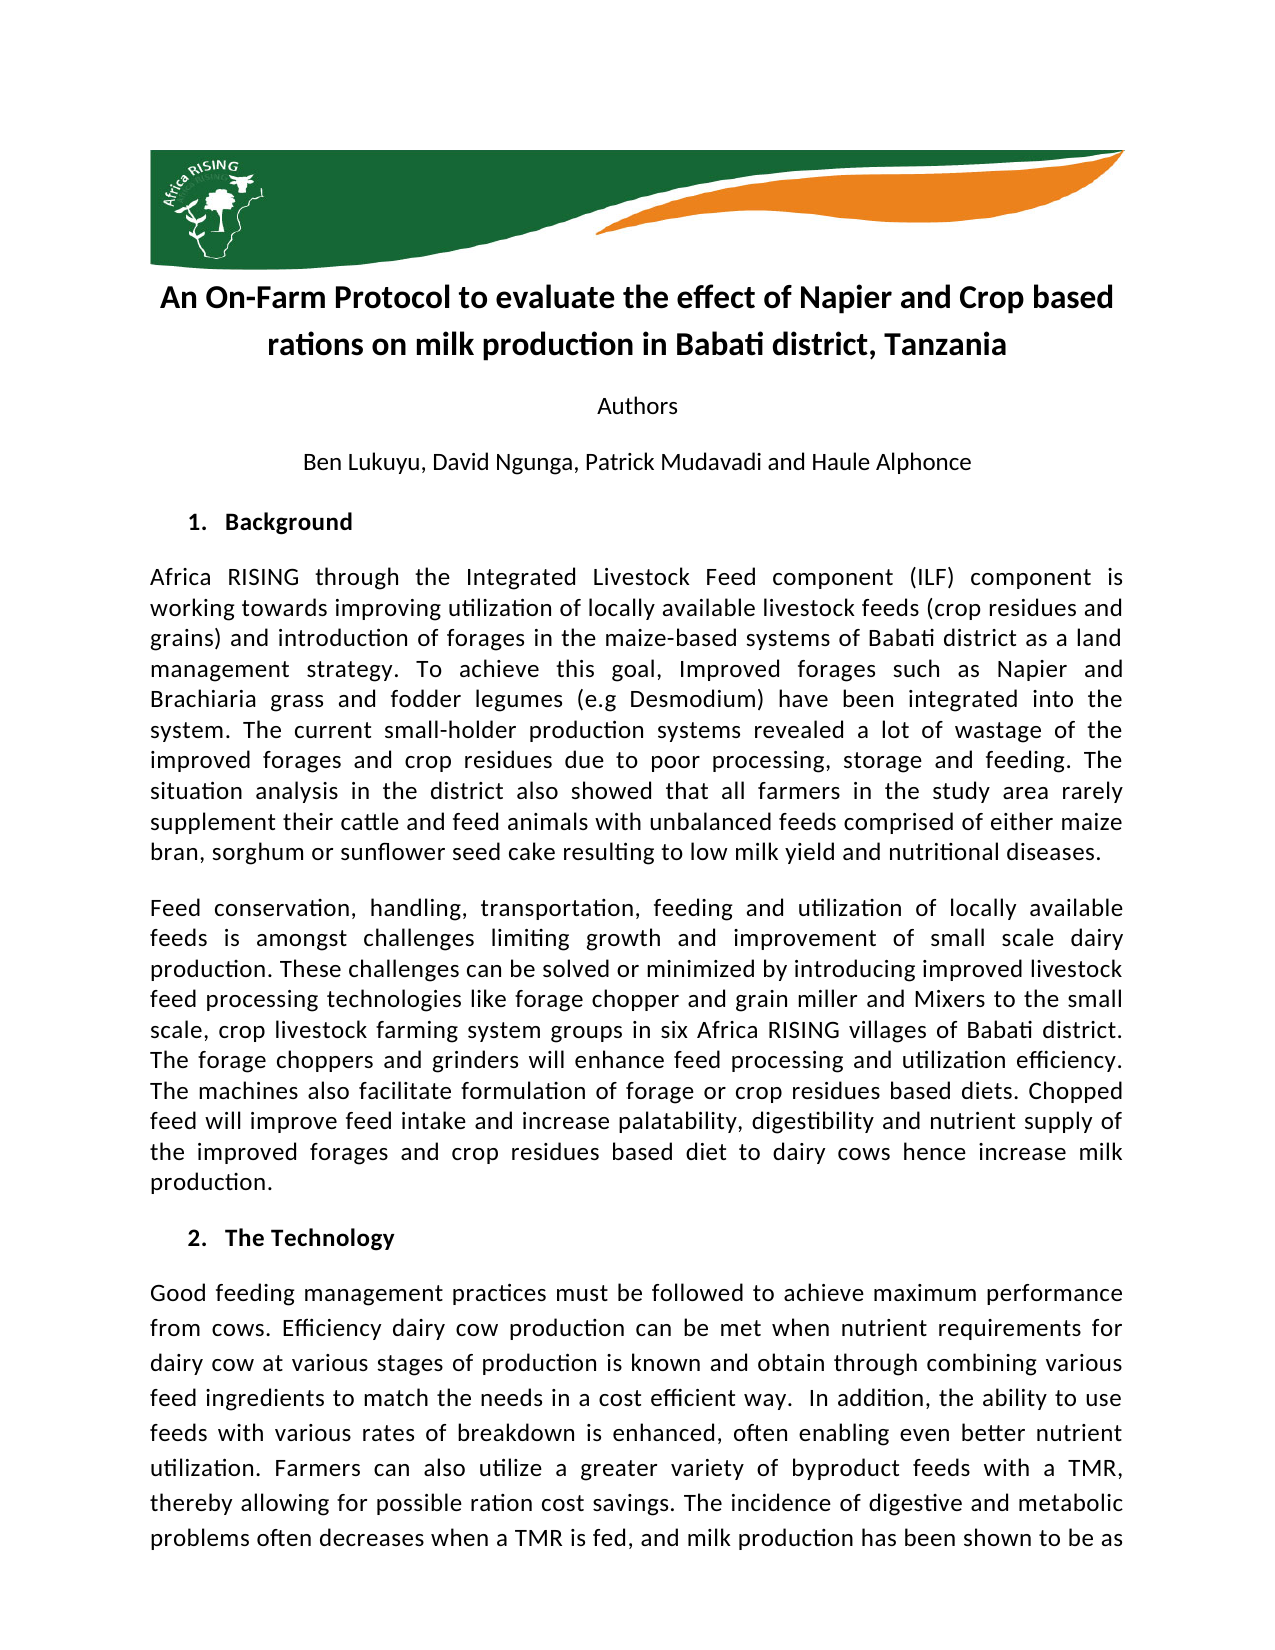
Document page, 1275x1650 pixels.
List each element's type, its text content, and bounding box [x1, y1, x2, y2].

text Africa RISING through the Integrated Livestock Feed component (ILF) component is working towards improving utilization of locally available livestock feeds (crop residues and grains) and introduction of forages in the maize-based systems of Babati district as a land management strategy. To achieve this goal, Improved forages such as Napier and Brachiaria grass and fodder legumes (e.g Desmodium) have been integrated into the system. The current small-holder production systems revealed a lot of wastage of the improved forages and crop residues due to poor processing, storage and feeding. The situation analysis in the district also showed that all farmers in the study area rarely supplement their cattle and feed animals with unbalanced feeds comprised of either maize bran, sorghum or sunflower seed cake resulting to low milk yield and nutritional diseases. [150, 562, 1125, 867]
list Background [187, 506, 1125, 537]
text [150, 1277, 1125, 1553]
text Ben Lukuyu, David Ngunga, Patrick Mudavadi and Haule Alphonce [150, 446, 1125, 477]
text Authors [150, 390, 1125, 421]
picture [150, 150, 1125, 270]
text Feed conservation, handling, transportation, feeding and utilization of locally available feeds is amongst challenges limiting growth and improvement of small scale dairy production. These challenges can be solved or minimized by introducing improved livestock feed processing technologies like forage chopper and grain miller and Mixers to the small scale, crop livestock farming system groups in six Africa RISING villages of Babati district. The forage choppers and grinders will enhance feed processing and utilization efficiency. The machines also facilitate formulation of forage or crop residues based diets. Chopped feed will improve feed intake and increase palatability, digestibility and nutrient supply of the improved forages and crop residues based diet to dairy cows hence increase milk production. [150, 892, 1125, 1197]
list The Technology [187, 1222, 1125, 1252]
text An On-Farm Protocol to evaluate the effect of Napier and Crop based rations on milk production in Babati district, Tanzania [150, 270, 1125, 363]
